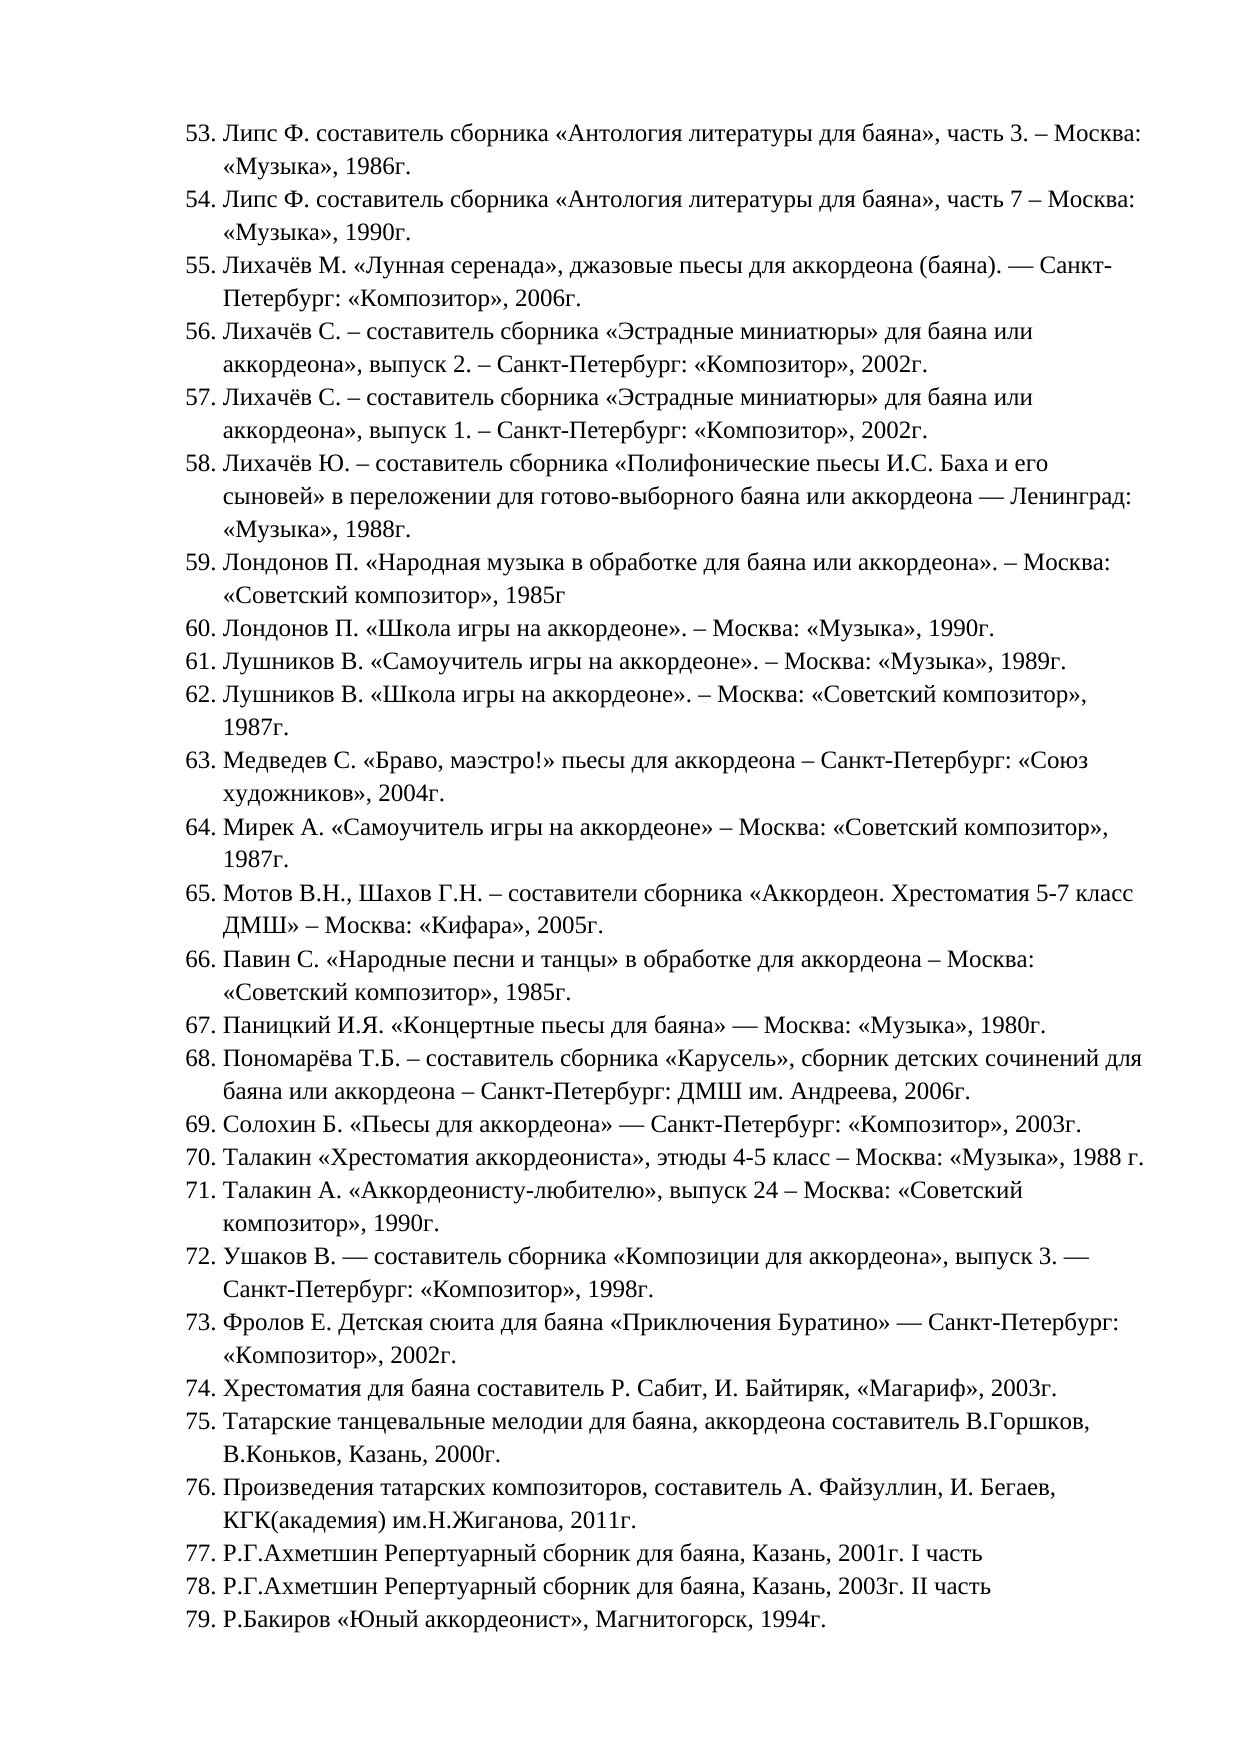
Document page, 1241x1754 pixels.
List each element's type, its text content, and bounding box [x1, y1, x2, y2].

list Мирек А. «Самоучитель игры на аккордеоне» – Москва: «Советский композитор», 1987г. [185, 812, 1152, 873]
list Солохин Б. «Пьесы для аккордеона» — Санкт-Петербург: «Композитор», 2003г. [185, 1109, 1152, 1137]
list Ушаков В. — составитель сборника «Композиции для аккордеона», выпуск 3. — Санкт-Петербург: «Композитор», 1998г. [185, 1241, 1152, 1303]
list Р.Г.Ахметшин Репертуарный сборник для баяна, Казань, 2001г. I часть [185, 1538, 1152, 1567]
list Мотов В.Н., Шахов Г.Н. – составители сборника «Аккордеон. Хрестоматия 5-7 класс ДМШ» – Москва: «Кифара», 2005г. [185, 878, 1152, 939]
list Фролов Е. Детская сюита для баяна «Приключения Буратино» — Санкт-Петербург: «Композитор», 2002г. [185, 1307, 1152, 1369]
list Р.Бакиров «Юный аккордеонист», Магнитогорск, 1994г. [185, 1604, 1152, 1633]
list Медведев С. «Браво, маэстро!» пьесы для аккордеона – Санкт-Петербург: «Союз художников», 2004г. [185, 746, 1152, 807]
list Пономарёва Т.Б. – составитель сборника «Карусель», сборник детских сочинений для баяна или аккордеона – Санкт-Петербург: ДМШ им. Андреева, 2006г. [185, 1043, 1152, 1104]
list Татарские танцевальные мелодии для баяна, аккордеона составитель В.Горшков, В.Коньков, Казань, 2000г. [185, 1406, 1152, 1468]
list Лихачёв М. «Лунная серенада», джазовые пьесы для аккордеона (баяна). — Санкт-Петербург: «Композитор», 2006г. [185, 250, 1152, 312]
list Павин С. «Народные песни и танцы» в обработке для аккордеона – Москва: «Советский композитор», 1985г. [185, 944, 1152, 1005]
list Лушников В. «Школа игры на аккордеоне». – Москва: «Советский композитор», 1987г. [185, 679, 1152, 741]
list Лушников В. «Самоучитель игры на аккордеоне». – Москва: «Музыка», 1989г. [185, 646, 1152, 675]
list Паницкий И.Я. «Концертные пьесы для баяна» — Москва: «Музыка», 1980г. [185, 1010, 1152, 1038]
list Липс Ф. составитель сборника «Антология литературы для баяна», часть 3. – Москва: «Музыка», 1986г. [185, 118, 1152, 180]
list Талакин «Хрестоматия аккордеониста», этюды 4-5 класс – Москва: «Музыка», 1988 г. [185, 1142, 1152, 1171]
list Хрестоматия для баяна составитель Р. Сабит, И. Байтиряк, «Магариф», 2003г. [185, 1373, 1152, 1402]
list Талакин А. «Аккордеонисту-любителю», выпуск 24 – Москва: «Советский композитор», 1990г. [185, 1175, 1152, 1237]
list Лихачёв С. – составитель сборника «Эстрадные миниатюры» для баяна или аккордеона», выпуск 2. – Санкт-Петербург: «Композитор», 2002г. [185, 316, 1152, 378]
list Лондонов П. «Школа игры на аккордеоне». – Москва: «Музыка», 1990г. [185, 613, 1152, 642]
list Лихачёв Ю. – составитель сборника «Полифонические пьесы И.С. Баха и его сыновей» в переложении для готово-выборного баяна или аккордеона — Ленинград: «Музыка», 1988г. [185, 448, 1152, 543]
list Лондонов П. «Народная музыка в обработке для баяна или аккордеона». – Москва: «Советский композитор», 1985г [185, 547, 1152, 609]
list Лихачёв С. – составитель сборника «Эстрадные миниатюры» для баяна или аккордеона», выпуск 1. – Санкт-Петербург: «Композитор», 2002г. [185, 382, 1152, 444]
list Р.Г.Ахметшин Репертуарный сборник для баяна, Казань, 2003г. II часть [185, 1571, 1152, 1600]
list Произведения татарских композиторов, составитель А. Файзуллин, И. Бегаев, КГК(академия) им.Н.Жиганова, 2011г. [185, 1472, 1152, 1534]
list Липс Ф. составитель сборника «Антология литературы для баяна», часть 7 – Москва: «Музыка», 1990г. [185, 184, 1152, 246]
